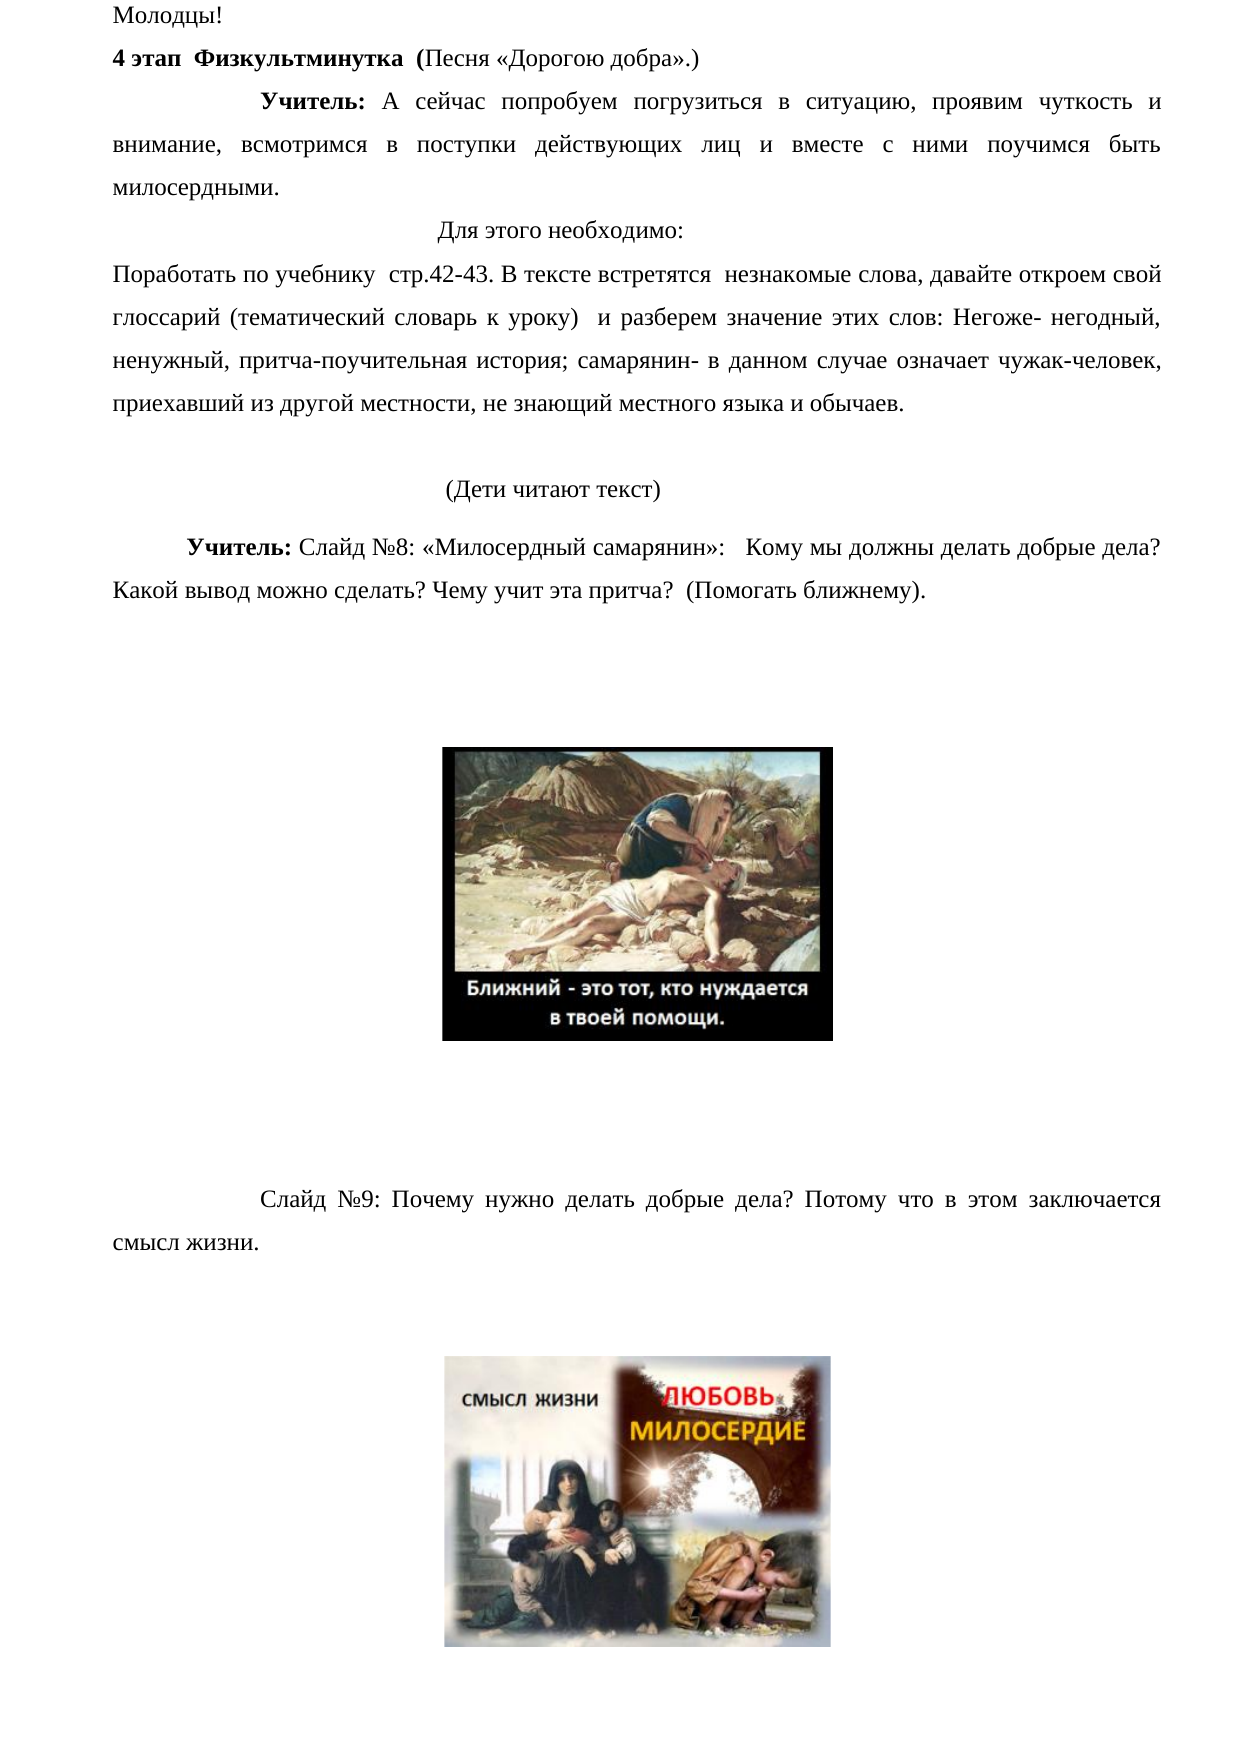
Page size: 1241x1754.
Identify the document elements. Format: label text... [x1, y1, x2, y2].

text Поработать по учебнику стр.42-43. В тексте встретятся незнакомые слова, давайте откроем свой глоссарий (тематический словарь к уроку) и разберем значение этих слов: Негоже- негодный, ненужный, притча-поучительная история; самарянин- в данном случае означает чужак-человек, приехавший из другой местности, не знающий местного языка и обычаев. [112, 259, 1162, 417]
text Для этого необходимо: [112, 216, 1162, 244]
text (Дети читают текст) [112, 474, 1162, 503]
text Слайд №9: Почему нужно делать добрые дела? Потому что в этом заключается смысл жизни. [112, 1184, 1162, 1256]
picture [444, 1356, 831, 1647]
text 4 этап Физкультминутка (Песня «Дорогою добра».) [112, 43, 1162, 72]
text Учитель: Слайд №8: «Милосердный самарянин»: Кому мы должны делать добрые дела? Какой вывод можно сделать? Чему учит эта притча? (Помогать ближнему). [112, 532, 1162, 604]
text Молодцы! [112, 0, 1162, 29]
text Учитель: А сейчас попробуем погрузиться в ситуацию, проявим чуткость и внимание, всмотримся в поступки действующих лиц и вместе с ними поучимся быть милосердными. [112, 86, 1162, 201]
picture [442, 747, 833, 1041]
